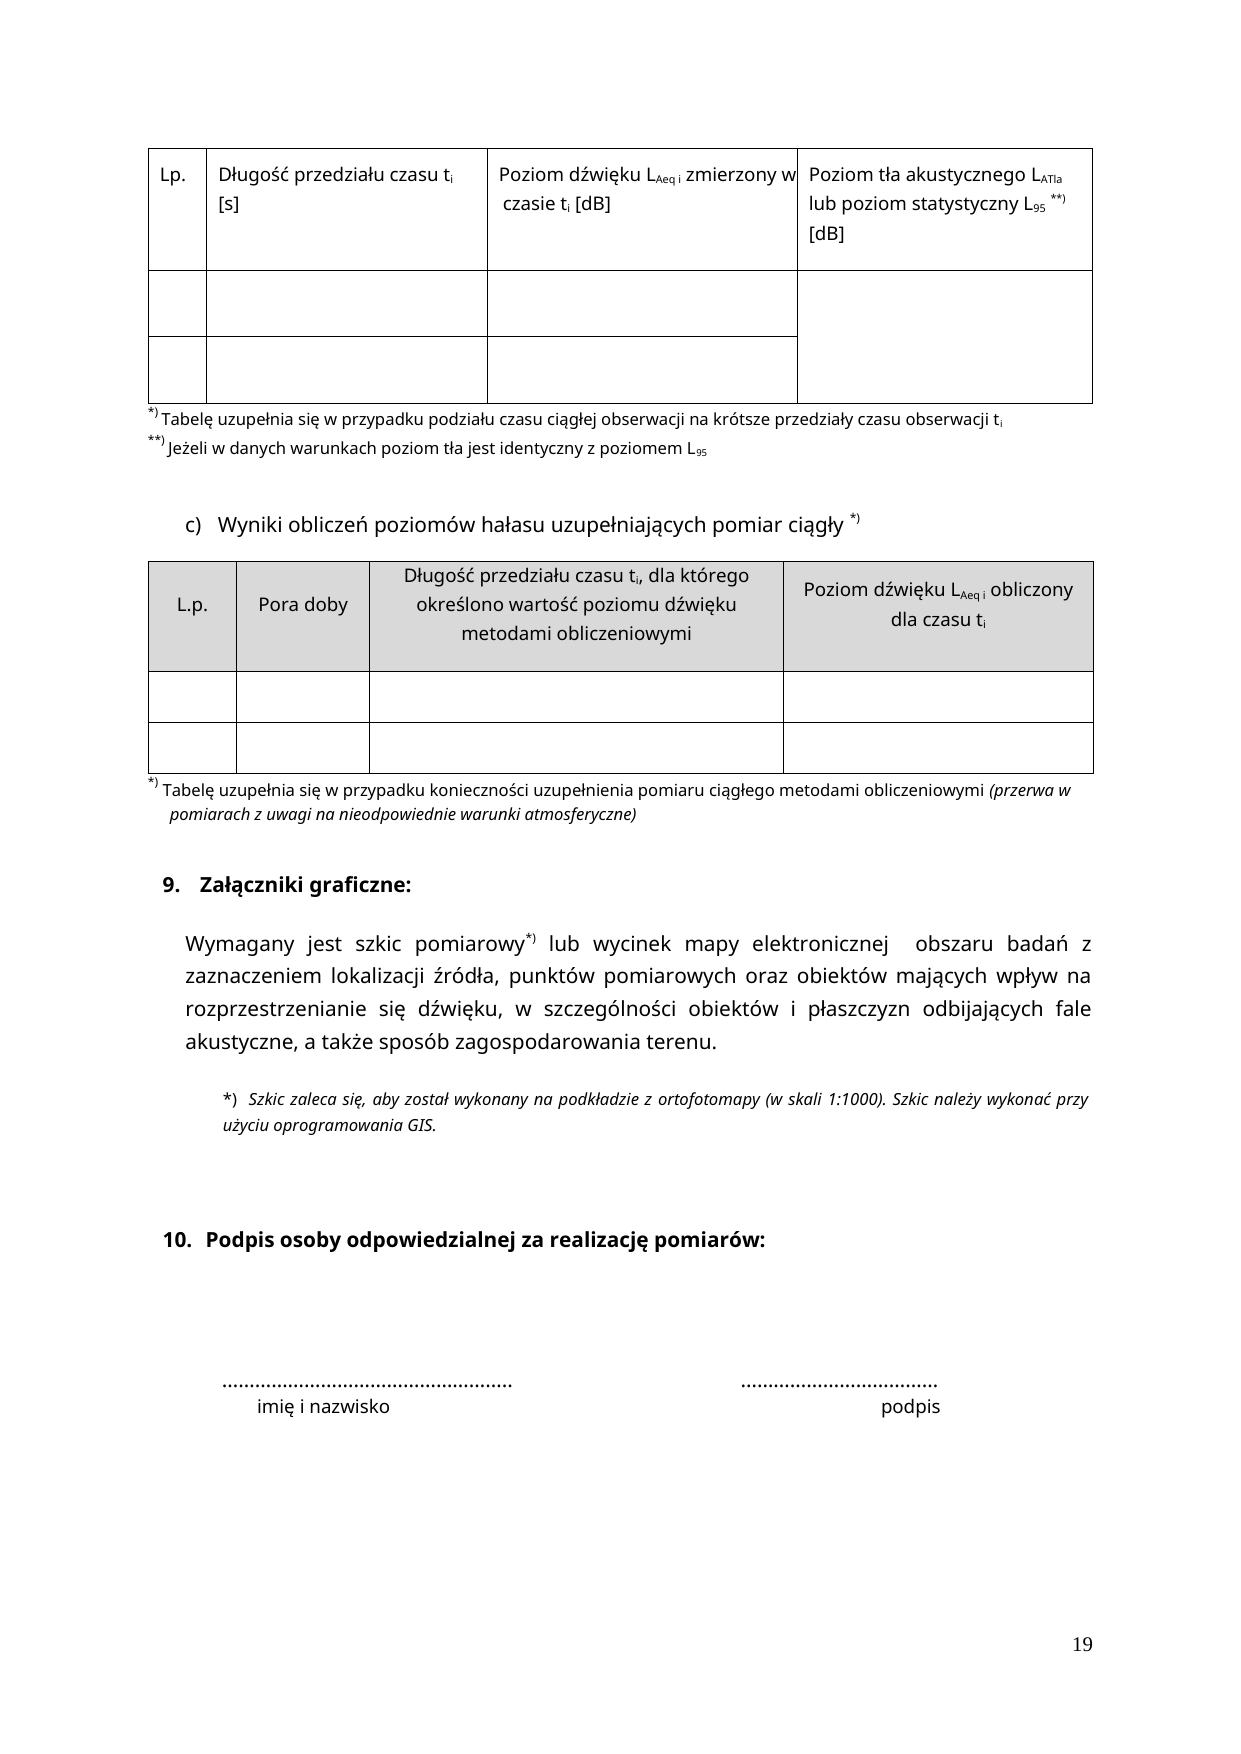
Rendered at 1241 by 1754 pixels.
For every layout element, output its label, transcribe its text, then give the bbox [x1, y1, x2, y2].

list Wyniki obliczeń poziomów hałasu uzupełniających pomiar ciągły *) [185, 510, 1092, 538]
table_header Długość przedziału czasu ti, dla którego określono wartość poziomu dźwięku metodami obliczeniowymi [370, 562, 783, 671]
text **) Jeżeli w danych warunkach poziom tła jest identyczny z poziomem L95 [148, 432, 1092, 460]
table_header Poziom tła akustycznego LATla lub poziom statystyczny L95 **) [dB] [798, 149, 1092, 270]
table_cell [237, 723, 369, 773]
table_cell [149, 271, 206, 336]
table_header Długość przedziału czasu ti [s] [207, 149, 487, 270]
list Podpis osoby odpowiedzialnej za realizację pomiarów: [162, 1225, 1092, 1254]
list Załączniki graficzne: [162, 870, 1203, 899]
table_cell [370, 672, 783, 722]
text Wymagany jest szkic pomiarowy*) lub wycinek mapy elektronicznej obszaru badań z zaznaczeniem lokalizacji źródła, punktów pomiarowych oraz obiektów mających wpływ na rozprzestrzenianie się dźwięku, w szczególności obiektów i płaszczyzn odbijających fale akustyczne, a także sposób zagospodarowania terenu. [185, 929, 1092, 1055]
table_cell [149, 672, 236, 722]
table_cell [149, 337, 206, 402]
table_cell [784, 672, 1093, 722]
text *) Szkic zaleca się, aby został wykonany na podkładzie z ortofotomapy (w skali 1:1000). Szkic należy wykonać przy użyciu oprogramowania GIS. [223, 1088, 1092, 1137]
table_cell [149, 723, 236, 773]
table_cell [207, 271, 487, 336]
text …………………………………………….. ……………………………… [222, 1365, 1092, 1393]
table_cell [784, 723, 1093, 773]
table_cell [798, 271, 1092, 402]
table_cell [488, 271, 797, 336]
table_cell [237, 672, 369, 722]
text *) Tabelę uzupełnia się w przypadku konieczności uzupełnienia pomiaru ciągłego metodami obliczeniowymi (przerwa w pomiarach z uwagi na nieodpowiednie warunki atmosferyczne) [148, 774, 1092, 825]
table_cell [488, 337, 797, 402]
text imię i nazwisko podpis [223, 1393, 1203, 1419]
table_header Poziom dźwięku LAeq i zmierzony w czasie ti [dB] [488, 149, 797, 270]
table_header Lp. [149, 149, 206, 270]
table_header Poziom dźwięku LAeq i obliczony dla czasu ti [784, 562, 1093, 671]
table_cell [370, 723, 783, 773]
table_header L.p. [149, 562, 236, 671]
table_header Pora doby [237, 562, 369, 671]
table_cell [207, 337, 487, 402]
text *) Tabelę uzupełnia się w przypadku podziału czasu ciągłej obserwacji na krótsze przedziały czasu obserwacji ti [148, 404, 1092, 432]
